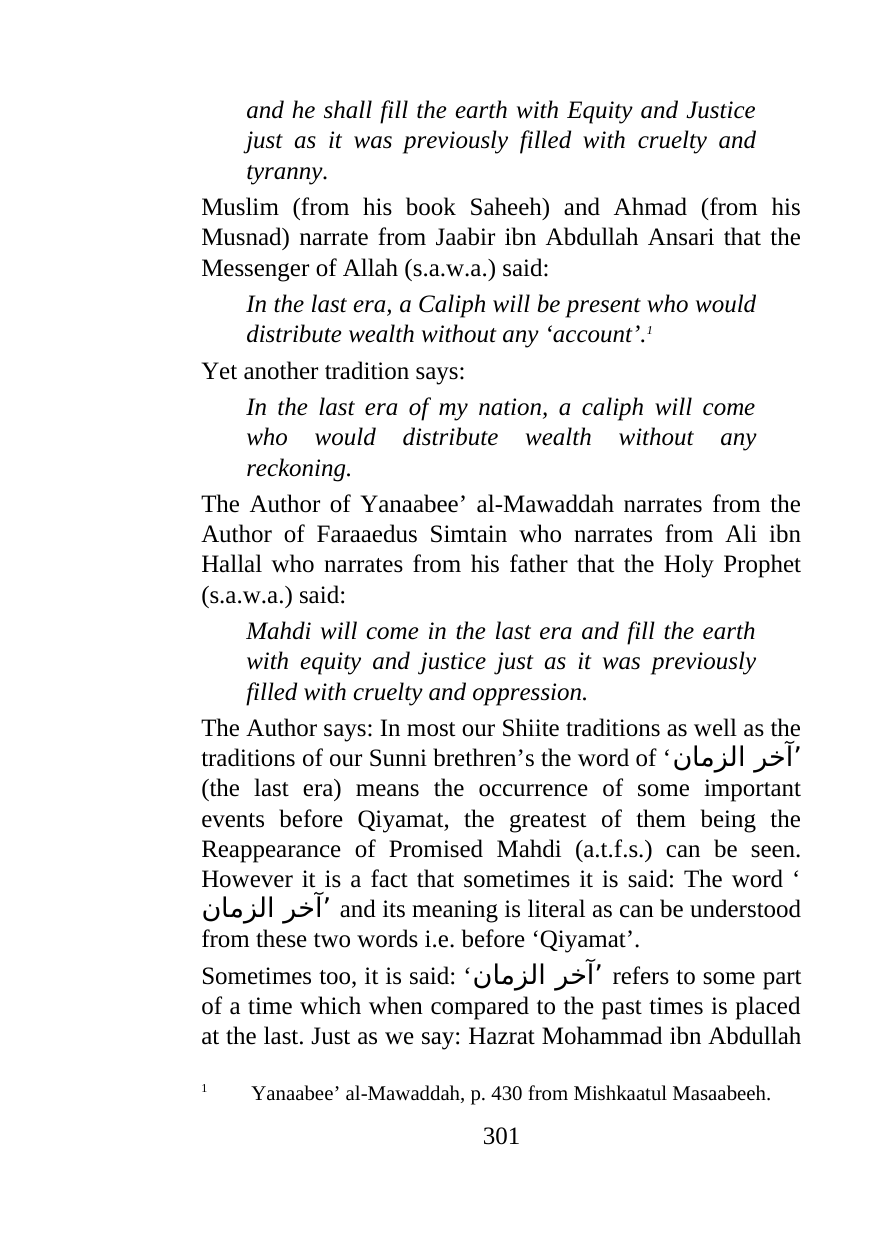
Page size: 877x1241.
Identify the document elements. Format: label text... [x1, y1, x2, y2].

text In the last era of my nation, a caliph will come who would distribute wealth without any reckoning. [246, 391, 757, 482]
text Yet another tradition says: [201, 355, 802, 385]
text Muslim (from his book Saheeh) and Ahmad (from his Musnad) narrate from Jaabir ibn Abdullah Ansari that the Messenger of Allah (s.a.w.a.) said: [201, 191, 802, 282]
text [246, 94, 757, 185]
text Mahdi will come in the last era and fill the earth with equity and justice just as it was previously filled with cruelty and oppression. [246, 615, 757, 706]
text The Author of Yanaabee’ al-Mawaddah narrates from the Author of Faraaedus Simtain who narrates from Ali ibn Hallal who narrates from his father that the Holy Prophet (s.a.w.a.) said: [201, 488, 802, 609]
text The Author says: In most our Shiite traditions as well as the traditions of our Sunni brethren’s the word of ‘آخر الزمان’ (the last era) means the occurrence of some important events before Qiyamat, the greatest of them being the Reappearance of Promised Mahdi (a.t.f.s.) can be seen. However it is a fact that sometimes it is said: The word ‘آخر الزمان’ and its meaning is literal as can be understood from these two words i.e. before ‘Qiyamat’. [201, 712, 802, 954]
text In the last era, a Caliph will be present who would distribute wealth without any ‘account’. [246, 288, 757, 349]
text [201, 960, 802, 1051]
